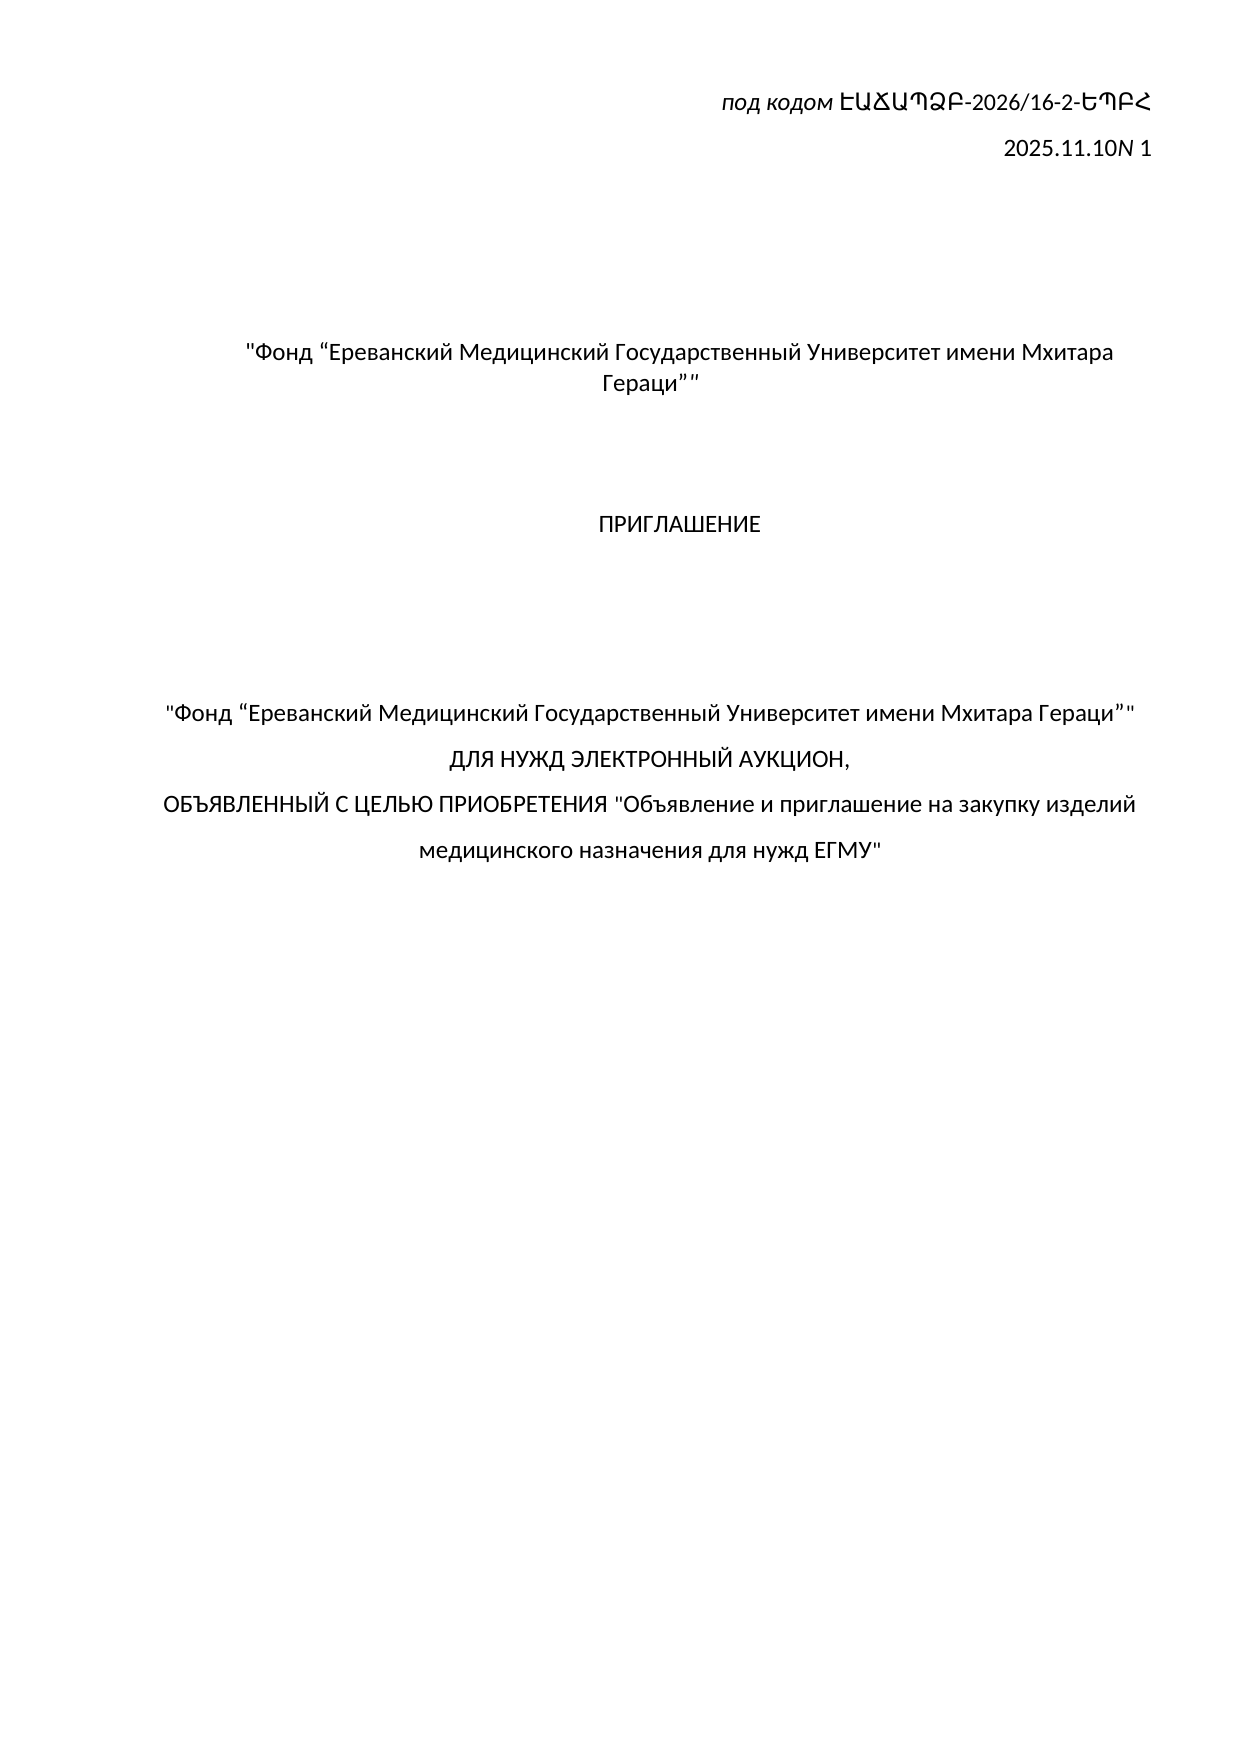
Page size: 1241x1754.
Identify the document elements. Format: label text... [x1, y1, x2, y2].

text "Фонд “Ереванский Медицинский Государственный Университет имени Мхитара Гераци”" [148, 336, 1152, 397]
text ОБЪЯВЛЕННЫЙ С ЦЕЛЬЮ ПРИОБРЕТЕНИЯ "Объявление и приглашение на закупку изделий медицинского назначения для нужд ЕГМУ" [148, 788, 1152, 865]
text ПРИГЛАШЕНИЕ [148, 508, 1152, 539]
text "Фонд “Ереванский Медицинский Государственный Университет имени Мхитара Гераци”" ДЛЯ НУЖД ЭЛЕКТРОННЫЙ АУКЦИОН, [148, 697, 1152, 773]
text под кодом ԷԱՃԱՊՁԲ-2026/16-2-ԵՊԲՀ 2025.11.10 N 1 [148, 86, 1152, 163]
